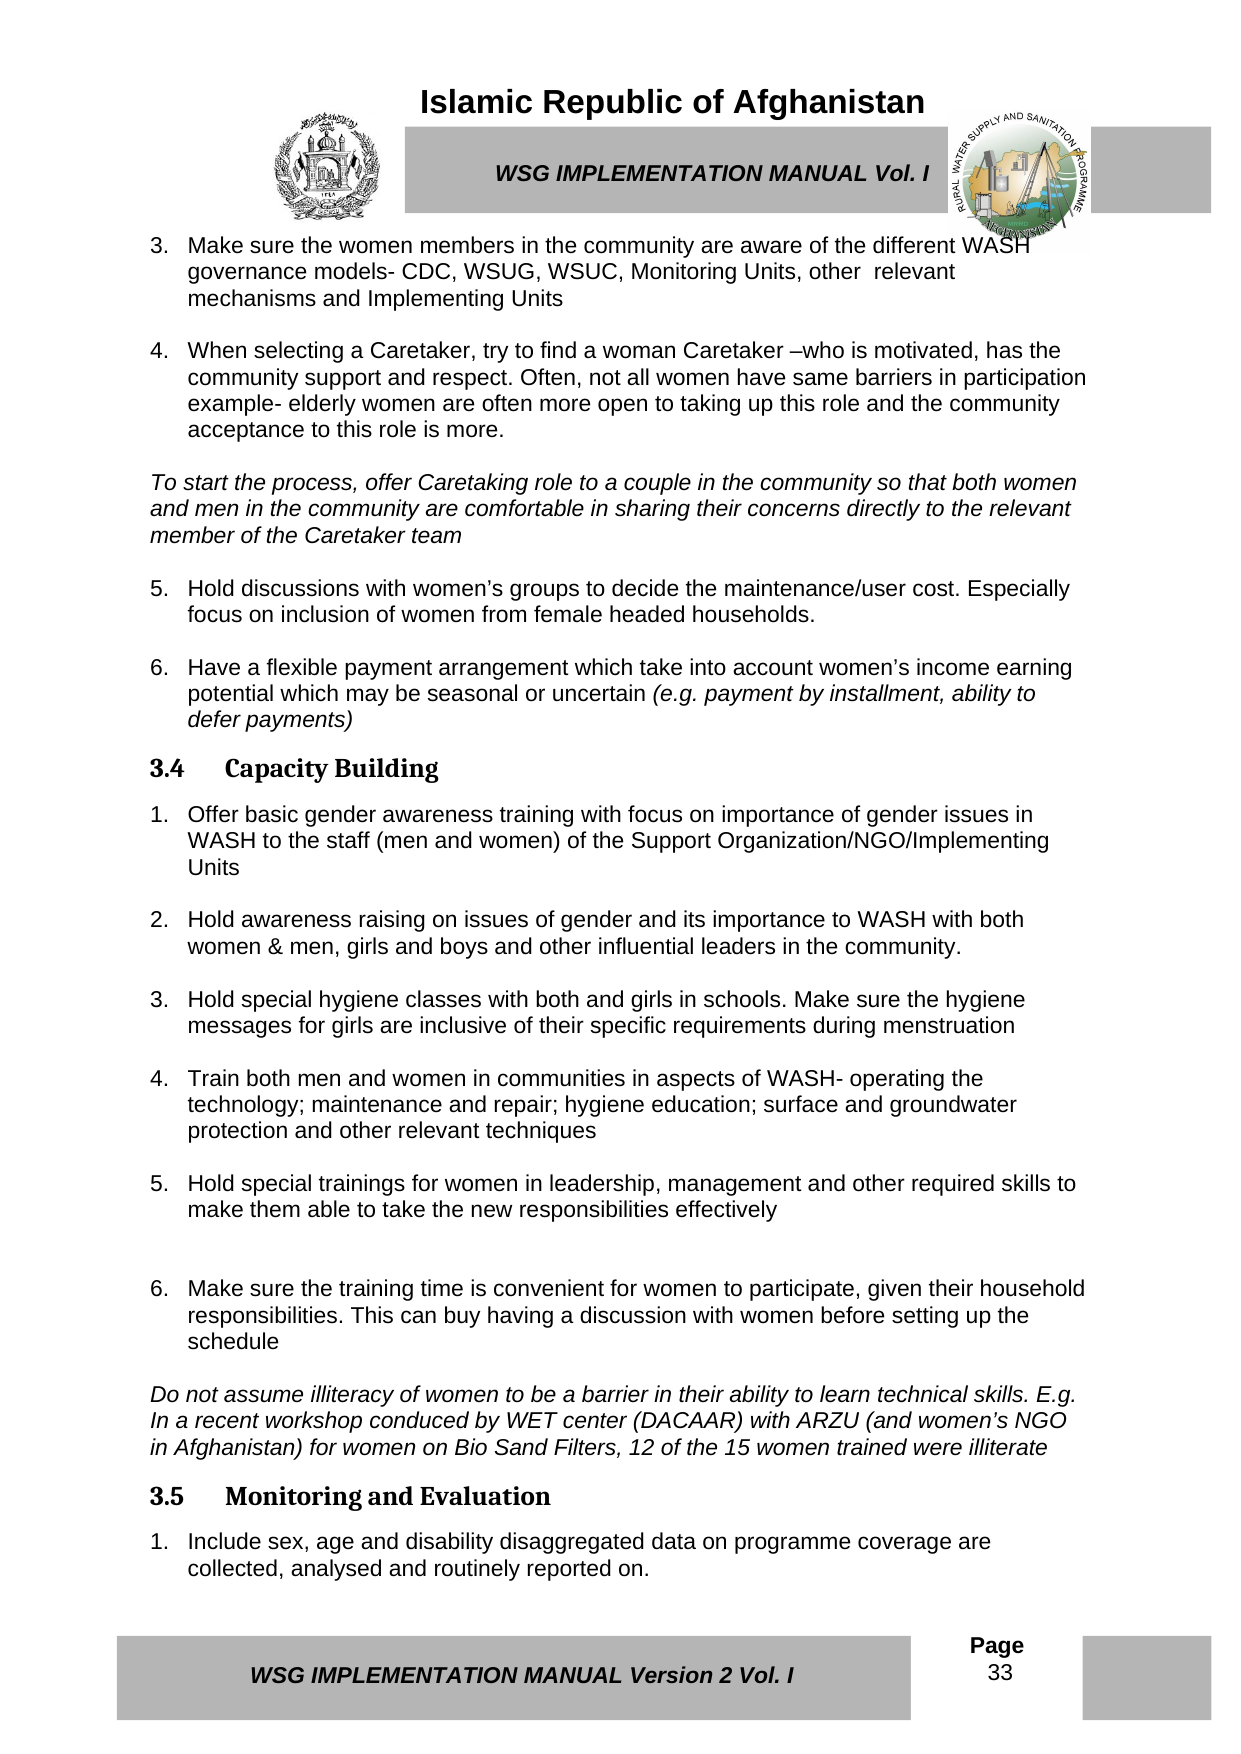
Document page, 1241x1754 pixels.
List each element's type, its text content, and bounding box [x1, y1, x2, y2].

list Have a flexible payment arrangement which take into account women’s income earning potential which may be seasonal or uncertain (e.g. payment by installment, ability to defer payments) [150, 653, 1090, 733]
list Train both men and women in communities in aspects of WASH- operating the technology; maintenance and repair; hygiene education; surface and groundwater protection and other relevant techniques [150, 1064, 1090, 1144]
list Include sex, age and disability disaggregated data on programme coverage are collected, analysed and routinely reported on. [150, 1528, 1090, 1581]
list When selecting a Caretaker, try to find a woman Caretaker –who is motivated, has the community support and respect. Often, not all women have same barriers in participation example- elderly women are often more open to taking up this role and the community acceptance to this role is more. [150, 337, 1090, 443]
list Hold special trainings for women in leadership, management and other required skills to make them able to take the new responsibilities effectively [150, 1170, 1090, 1223]
picture [948, 110, 1091, 253]
picture [273, 110, 384, 223]
list Hold discussions with women’s groups to decide the maintenance/user cost. Especially focus on inclusion of women from female headed households. [150, 574, 1090, 627]
text Do not assume illiteracy of women to be a barrier in their ability to learn technical skills. E.g. In a recent workshop conduced by WET center (DACAAR) with ARZU (and women’s NGO in Afghanistan) for women on Bio Sand Filters, 12 of the 15 women trained were illiterate [150, 1381, 1090, 1460]
list Make sure the women members in the community are aware of the different WASH governance models- CDC, WSUG, WSUC, Monitoring Units, other relevant mechanisms and Implementing Units [150, 232, 1090, 311]
subtitle 3.4 Capacity Building [150, 753, 1090, 784]
list Make sure the training time is convenient for women to participate, given their household responsibilities. This can buy having a discussion with women before setting up the schedule [150, 1275, 1090, 1354]
list Offer basic gender awareness training with focus on importance of gender issues in WASH to the staff (men and women) of the Support Organization/NGO/Implementing Units [150, 801, 1090, 880]
text To start the process, offer Caretaking role to a couple in the community so that both women and men in the community are comfortable in sharing their concerns directly to the relevant member of the Caretaker team [150, 469, 1090, 548]
subtitle 3.5 Monitoring and Evaluation [150, 1481, 1090, 1512]
list Hold awareness raising on issues of gender and its importance to WASH with both women & men, girls and boys and other influential leaders in the community. [150, 906, 1090, 959]
list Hold special hygiene classes with both and girls in schools. Make sure the hygiene messages for girls are inclusive of their specific requirements during menstruation [150, 986, 1090, 1038]
